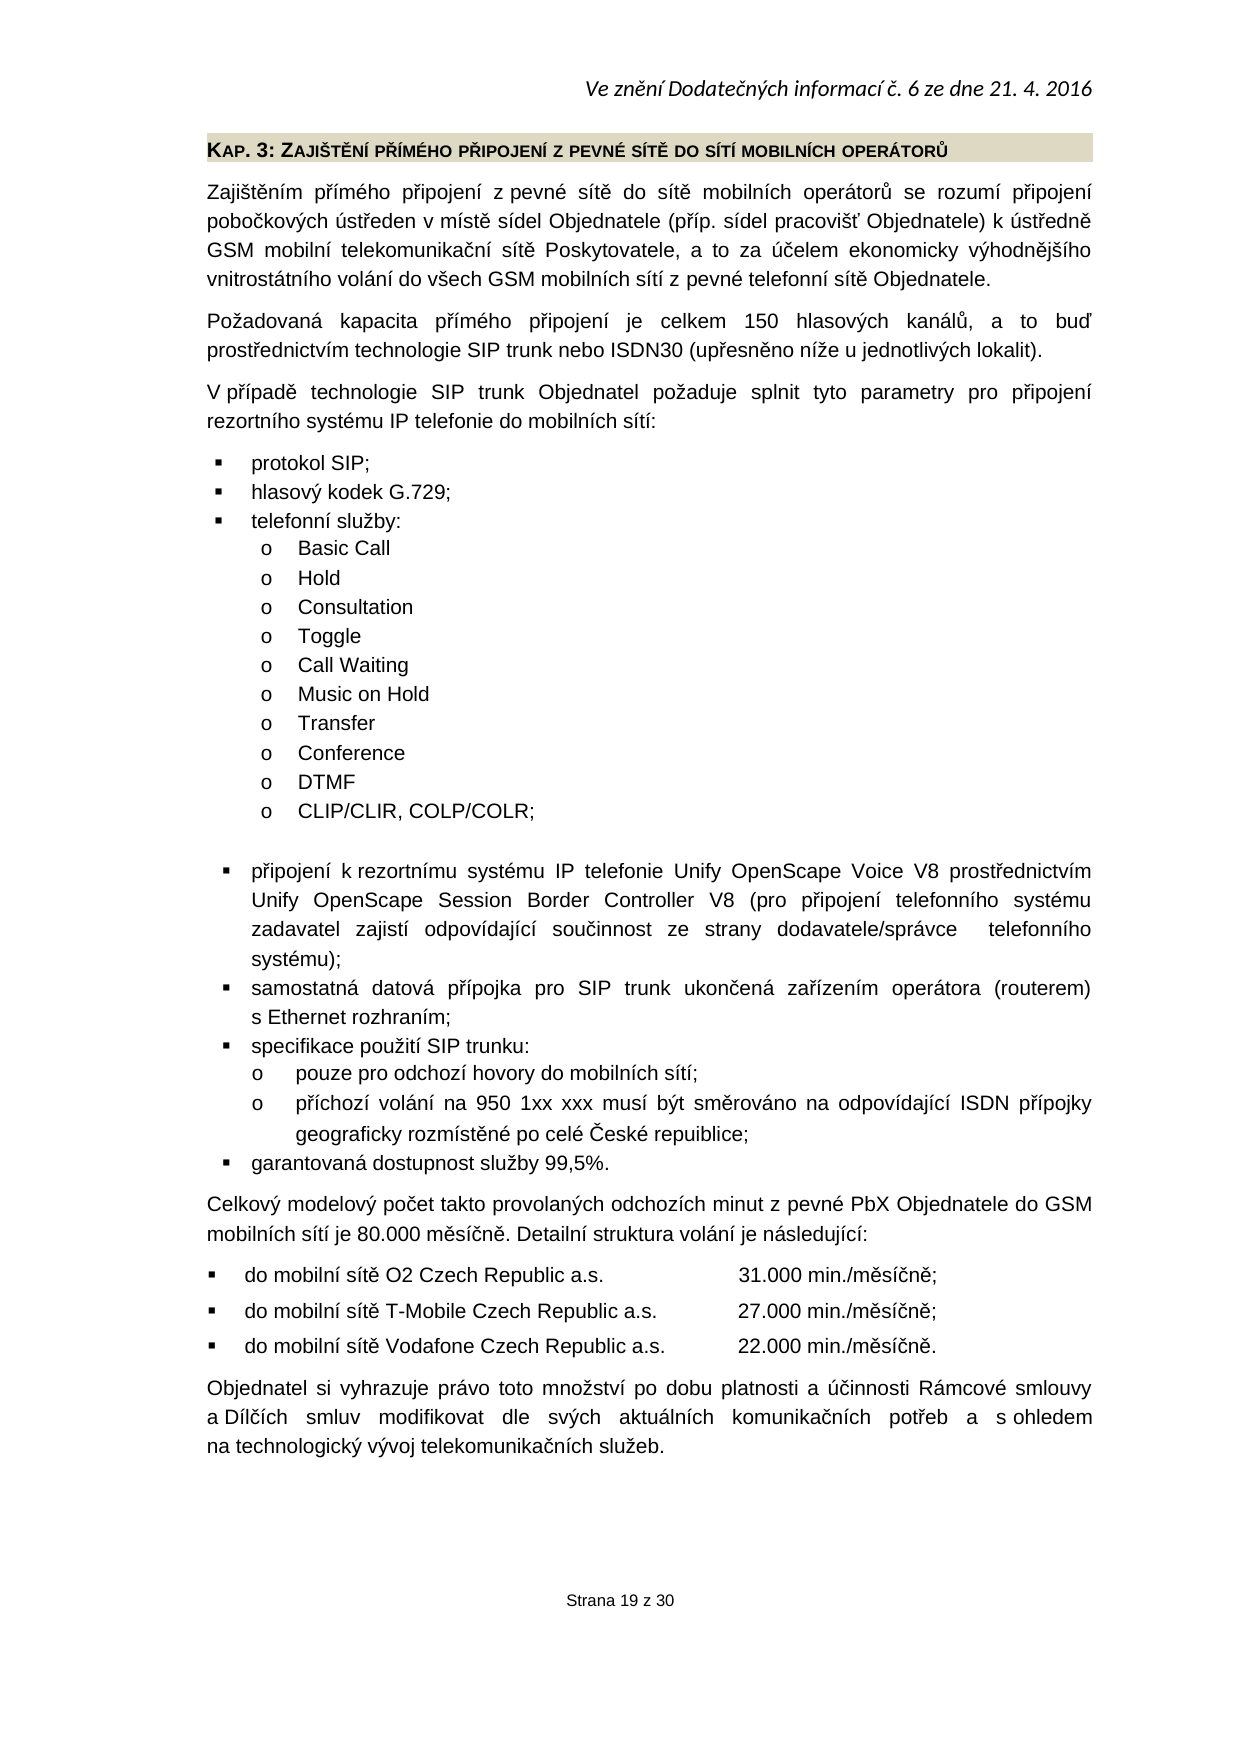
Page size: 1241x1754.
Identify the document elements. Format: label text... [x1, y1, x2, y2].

list do mobilní sítě T-Mobile Czech Republic a.s. 27.000 min./měsíčně; [207, 1293, 1093, 1322]
list Hold [260, 562, 1093, 591]
list Call Waiting [260, 649, 1093, 679]
list Toggle [260, 620, 1093, 649]
list Basic Call [260, 533, 1093, 562]
list připojení k rezortnímu systému IP telefonie Unify OpenScape Voice V8 prostřednictvím Unify OpenScape Session Border Controller V8 (pro připojení telefonního systému zadavatel zajistí odpovídající součinnost ze strany dodavatele/správce telefonního systému); [221, 854, 1093, 970]
list specifikace použití SIP trunku: [221, 1029, 1093, 1058]
list Music on Hold [260, 679, 1093, 708]
list garantovaná dostupnost služby 99,5%. [221, 1145, 1093, 1174]
text Požadovaná kapacita přímého připojení je celkem 150 hlasových kanálů, a to buď prostřednictvím technologie SIP trunk nebo ISDN30 (upřesněno níže u jednotlivých lokalit). [207, 304, 1093, 362]
list Consultation [260, 591, 1093, 620]
list do mobilní sítě Vodafone Czech Republic a.s. 22.000 min./měsíčně. [207, 1329, 1093, 1358]
list DTMF [260, 766, 1093, 795]
list Transfer [260, 708, 1093, 737]
text Celkový modelový počet takto provolaných odchozích minut z pevné PbX Objednatele do GSM mobilních sítí je 80.000 měsíčně. Detailní struktura volání je následující: [207, 1187, 1093, 1245]
list samostatná datová přípojka pro SIP trunk ukončená zařízením operátora (routerem) s Ethernet rozhraním; [221, 970, 1093, 1029]
list Conference [260, 737, 1093, 766]
list hlasový kodek G.729; [213, 474, 1093, 504]
list telefonní služby: [213, 504, 1093, 533]
text Kap. 3: Zajištění přímého připojení z pevné sítě do sítí mobilních operátorů [207, 133, 1093, 162]
text V případě technologie SIP trunk Objednatel požaduje splnit tyto parametry pro připojení rezortního systému IP telefonie do mobilních sítí: [207, 374, 1093, 433]
list do mobilní sítě O2 Czech Republic a.s. 31.000 min./měsíčně; [207, 1258, 1093, 1287]
list pouze pro odchozí hovory do mobilních sítí; [251, 1058, 1093, 1087]
text Objednatel si vyhrazuje právo toto množství po dobu platnosti a účinnosti Rámcové smlouvy a Dílčích smluv modifikovat dle svých aktuálních komunikačních potřeb a s ohledem na technologický vývoj telekomunikačních služeb. [207, 1370, 1093, 1458]
list příchozí volání na 950 1xx xxx musí být směrováno na odpovídající ISDN přípojky geograficky rozmístěné po celé České repuiblice; [251, 1087, 1093, 1145]
text Zajištěním přímého připojení z pevné sítě do sítě mobilních operátorů se rozumí připojení pobočkových ústředen v místě sídel Objednatele (příp. sídel pracovišť Objednatele) k ústředně GSM mobilní telekomunikační sítě Poskytovatele, a to za účelem ekonomicky výhodnějšího vnitrostátního volání do všech GSM mobilních sítí z pevné telefonní sítě Objednatele. [207, 174, 1093, 291]
list CLIP/CLIR, COLP/COLR; [260, 795, 1093, 824]
list protokol SIP; [213, 445, 1093, 474]
